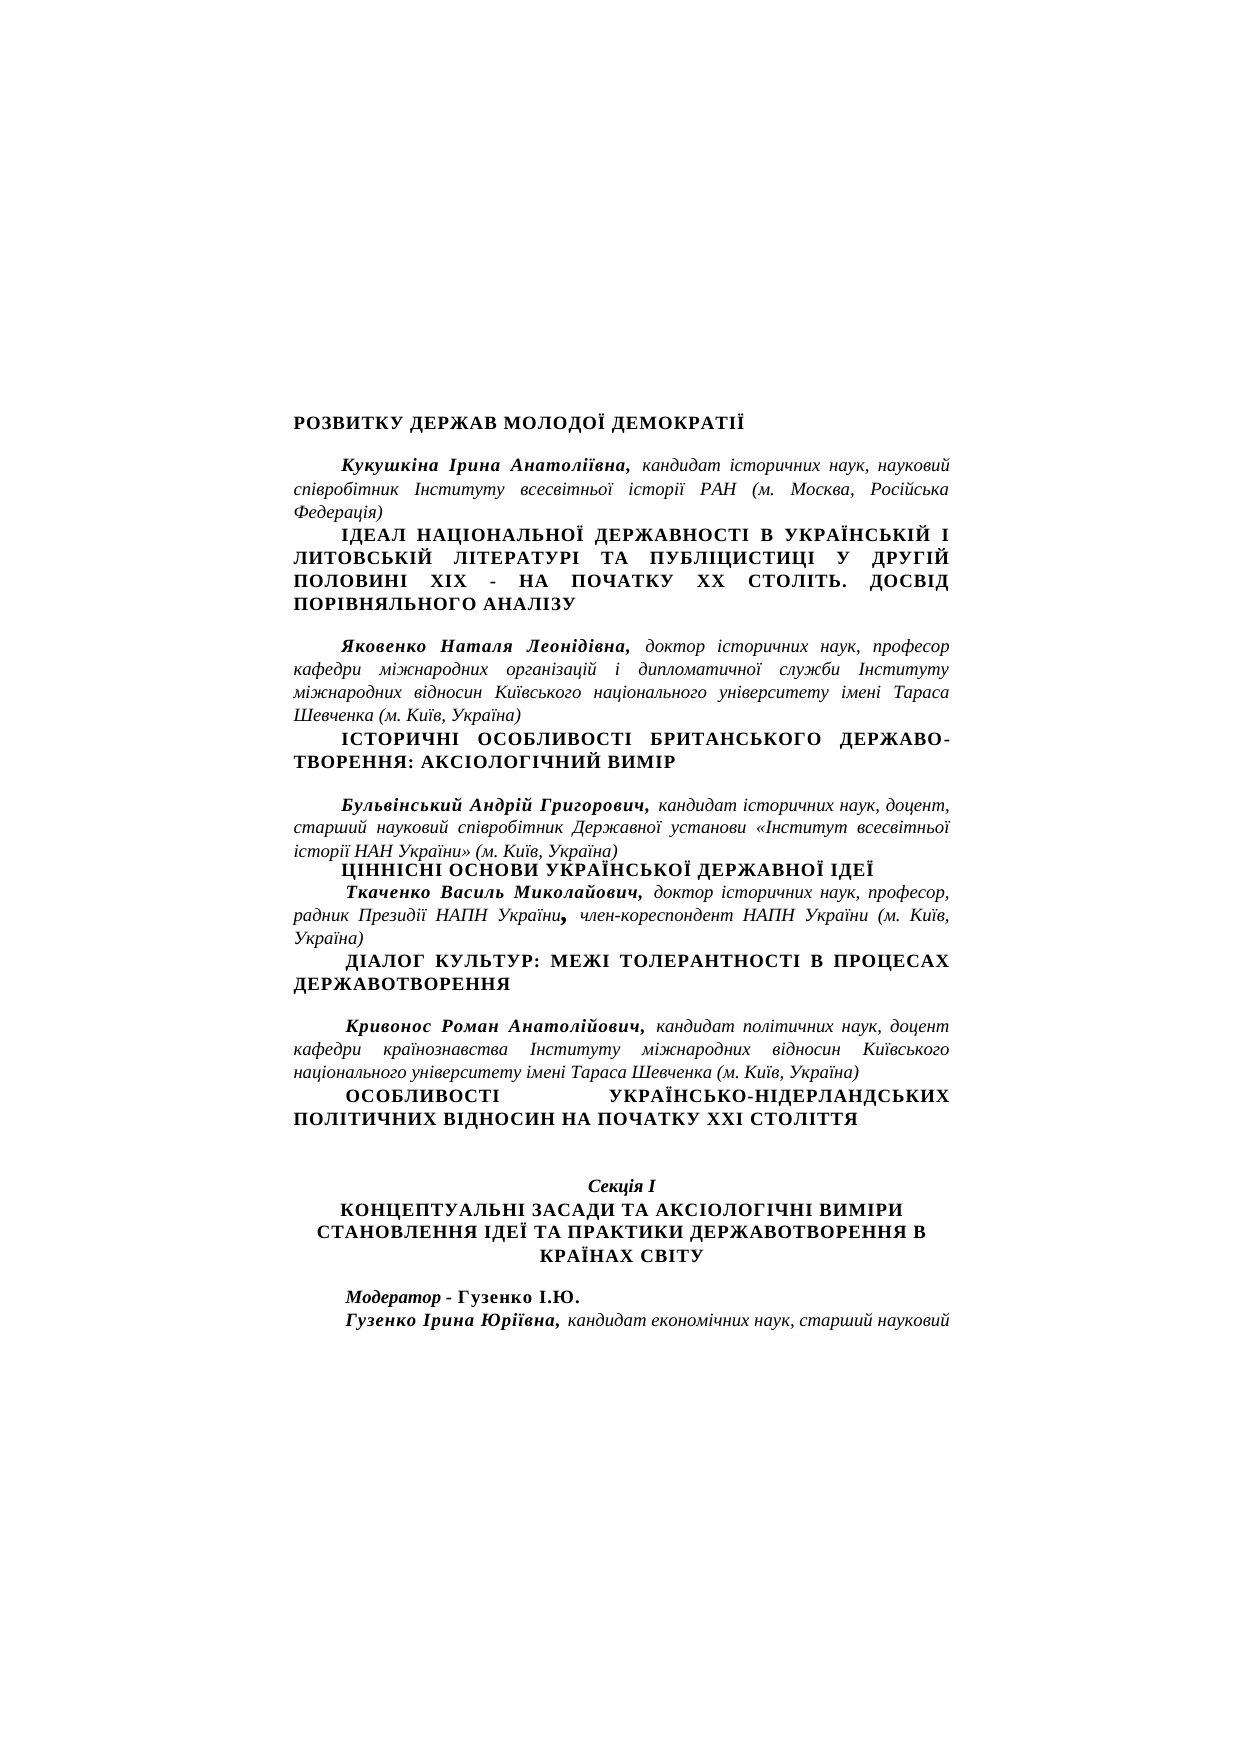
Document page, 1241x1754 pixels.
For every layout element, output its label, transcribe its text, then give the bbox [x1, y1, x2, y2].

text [293, 1308, 950, 1331]
text Яковенко Наталя Леонідівна, доктор історичних наук, професор кафедри міжнародних організацій і дипломатичної служби Інституту міжнародних відносин Київського національного університету імені Тараса Шевченка (м. Київ, Україна) [293, 634, 950, 726]
text Ткаченко Василь Миколайович, доктор історичних наук, професор, радник Президії НАПН України, член-кореспондент НАПН України (м. Київ, Україна) [293, 880, 950, 949]
text ДІАЛОГ КУЛЬТУР: МЕЖІ ТОЛЕРАНТНОСТІ В ПРОЦЕСАХ ДЕРЖАВОТВОРЕННЯ [293, 949, 950, 996]
text ЦІННІСНІ ОСНОВИ УКРАЇНСЬКОЇ ДЕРЖАВНОЇ ІДЕЇ [293, 862, 952, 880]
text Секція І [291, 1174, 952, 1198]
text Бульвінський Андрій Григорович, кандидат історичних наук, доцент, старший науковий співробітник Державної установи «Інститут всесвітньої історії НАН України» (м. Київ, Україна) [293, 793, 950, 862]
text КОНЦЕПТУАЛЬНІ ЗАСАДИ ТА АКСІОЛОГІЧНІ ВИМІРИ СТАНОВЛЕННЯ ІДЕЇ ТА ПРАКТИКИ ДЕРЖАВОТВОРЕННЯ В КРАЇНАХ СВІТУ [291, 1198, 952, 1267]
text ОСОБЛИВОСТІ УКРАЇНСЬКО-НІДЕРЛАНДСЬКИХ ПОЛІТИЧНИХ ВІДНОСИН НА ПОЧАТКУ XXI СТОЛІТТЯ [293, 1083, 950, 1130]
text ІСТОРИЧНІ ОСОБЛИВОСТІ БРИТАНСЬКОГО ДЕРЖАВОТВОРЕННЯ: АКСІОЛОГІЧНИЙ ВИМІР [293, 726, 950, 773]
text Модератор - Гузенко І.Ю. [293, 1289, 952, 1308]
text Кукушкіна Ірина Анатоліївна, кандидат історичних наук, науковий співробітник Інституту всесвітньої історії РАН (м. Москва, Російська Федерація) [293, 453, 950, 523]
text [293, 411, 950, 434]
text ІДЕАЛ НАЦІОНАЛЬНОЇ ДЕРЖАВНОСТІ В УКРАЇНСЬКІЙ І ЛИТОВСЬКІЙ ЛІТЕРАТУРІ ТА ПУБЛІЦИСТИЦІ У ДРУГІЙ ПОЛОВИНІ XIX - НА ПОЧАТКУ XX СТОЛІТЬ. ДОСВІД ПОРІВНЯЛЬНОГО АНАЛІЗУ [293, 523, 950, 616]
text Кривонос Роман Анатолійович, кандидат політичних наук, доцент кафедри країнознавства Інституту міжнародних відносин Київського національного університету імені Тараса Шевченка (м. Київ, Україна) [293, 1014, 950, 1083]
